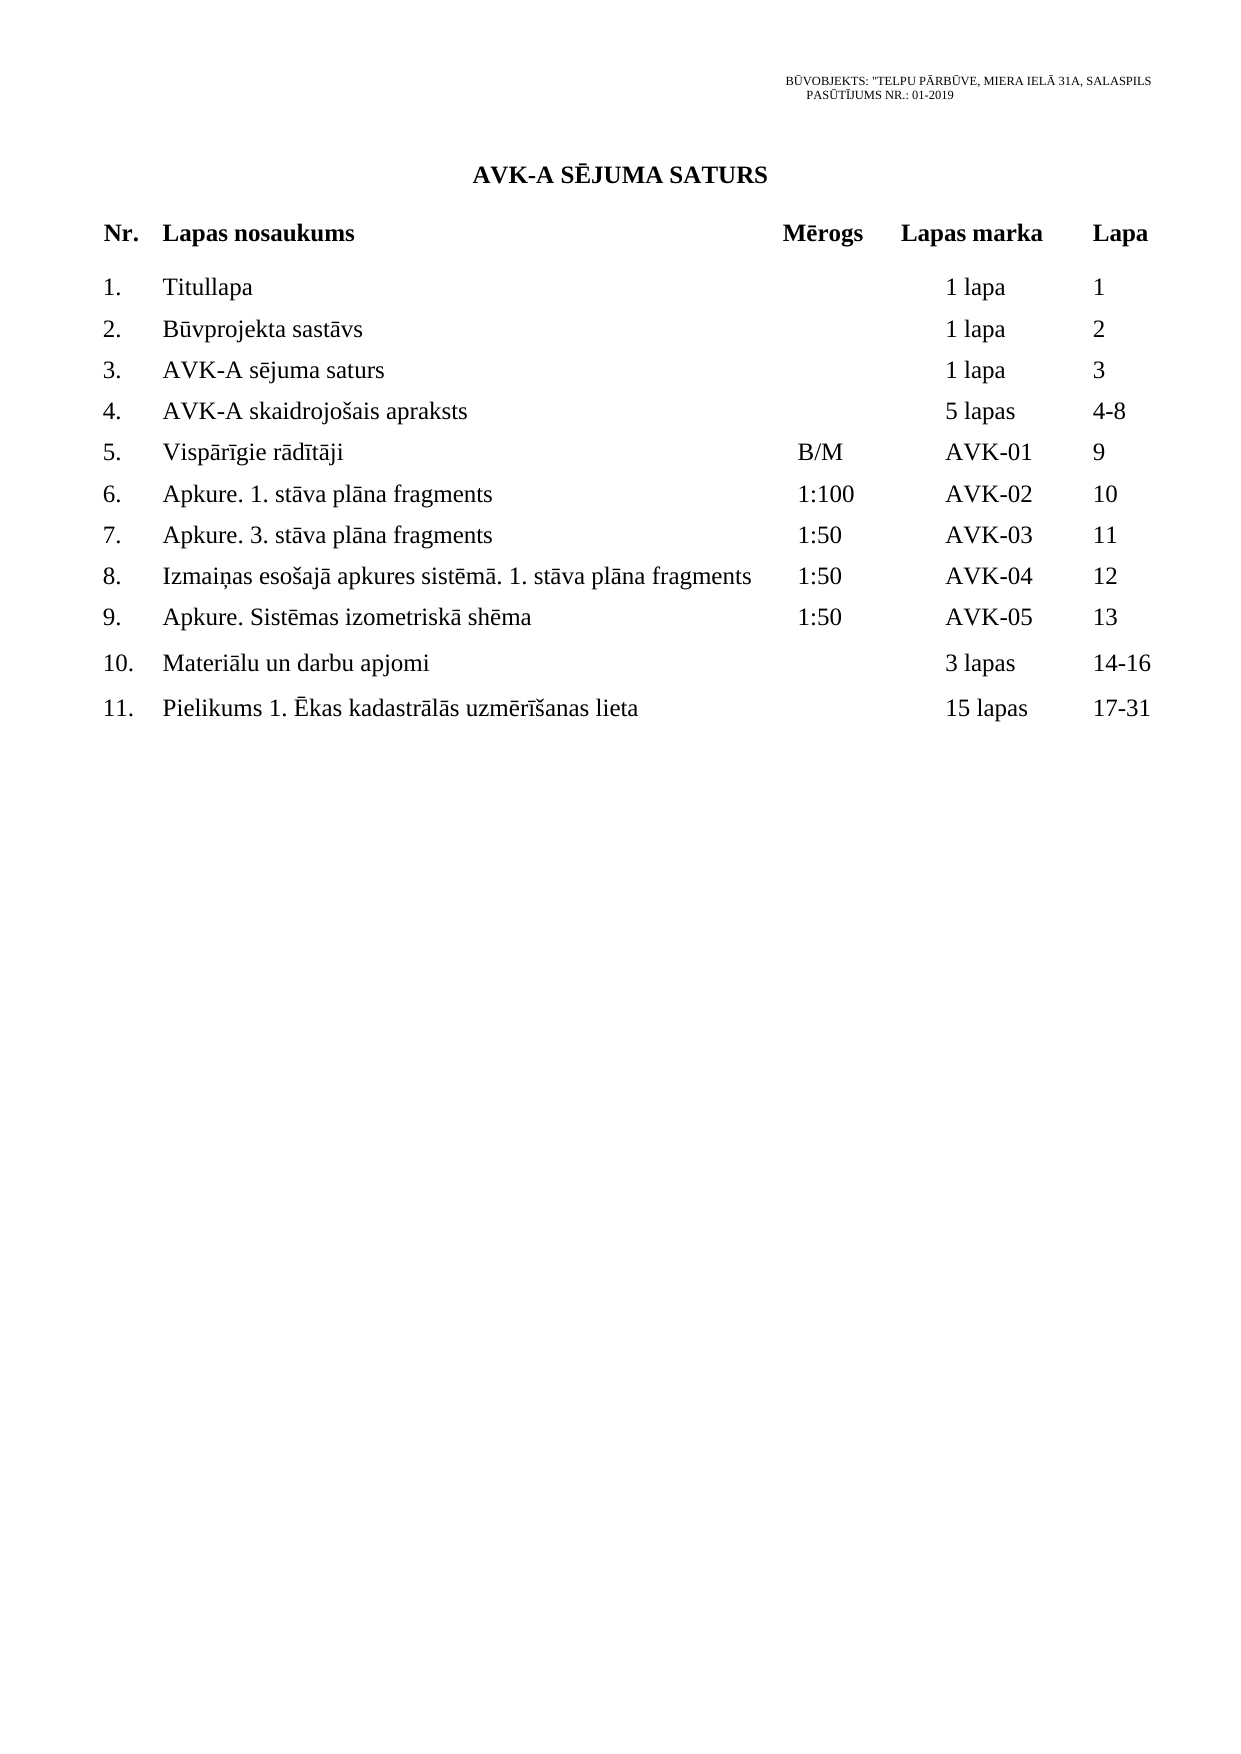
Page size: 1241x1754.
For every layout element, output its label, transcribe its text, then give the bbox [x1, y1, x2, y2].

list Būvprojekta sastāvs 1 lapa 2 [103, 314, 1240, 342]
list AVK-A sējuma saturs 1 lapa 3 [103, 355, 1240, 384]
list Titullapa 1 lapa 1 [103, 272, 1240, 301]
list Vispārīgie rādītāji B/M AVK-01 9 [103, 437, 1240, 466]
text 9. Apkure. Sistēmas izometriskā shēma 1:50 AVK-05 13 [103, 602, 1152, 631]
text AVK-A SĒJUMA SATURS [89, 161, 1152, 189]
text 11. Pielikums 1. Ēkas kadastrālās uzmērīšanas lieta 15 lapas 17-31 [103, 693, 1152, 722]
list Apkure. 3. stāva plāna fragments 1:50 AVK-03 11 [103, 520, 1240, 549]
list AVK-A skaidrojošais apraksts 5 lapas 4-8 [103, 396, 1240, 425]
list Izmaiņas esošajā apkures sistēmā. 1. stāva plāna fragments 1:50 AVK-04 12 [103, 561, 1240, 590]
text 10. Materiālu un darbu apjomi 3 lapas 14-16 [103, 648, 1152, 677]
list Apkure. 1. stāva plāna fragments 1:100 AVK-02 10 [103, 479, 1240, 507]
text Nr. Lapas nosaukums Mērogs Lapas marka Lapa [89, 218, 1152, 247]
